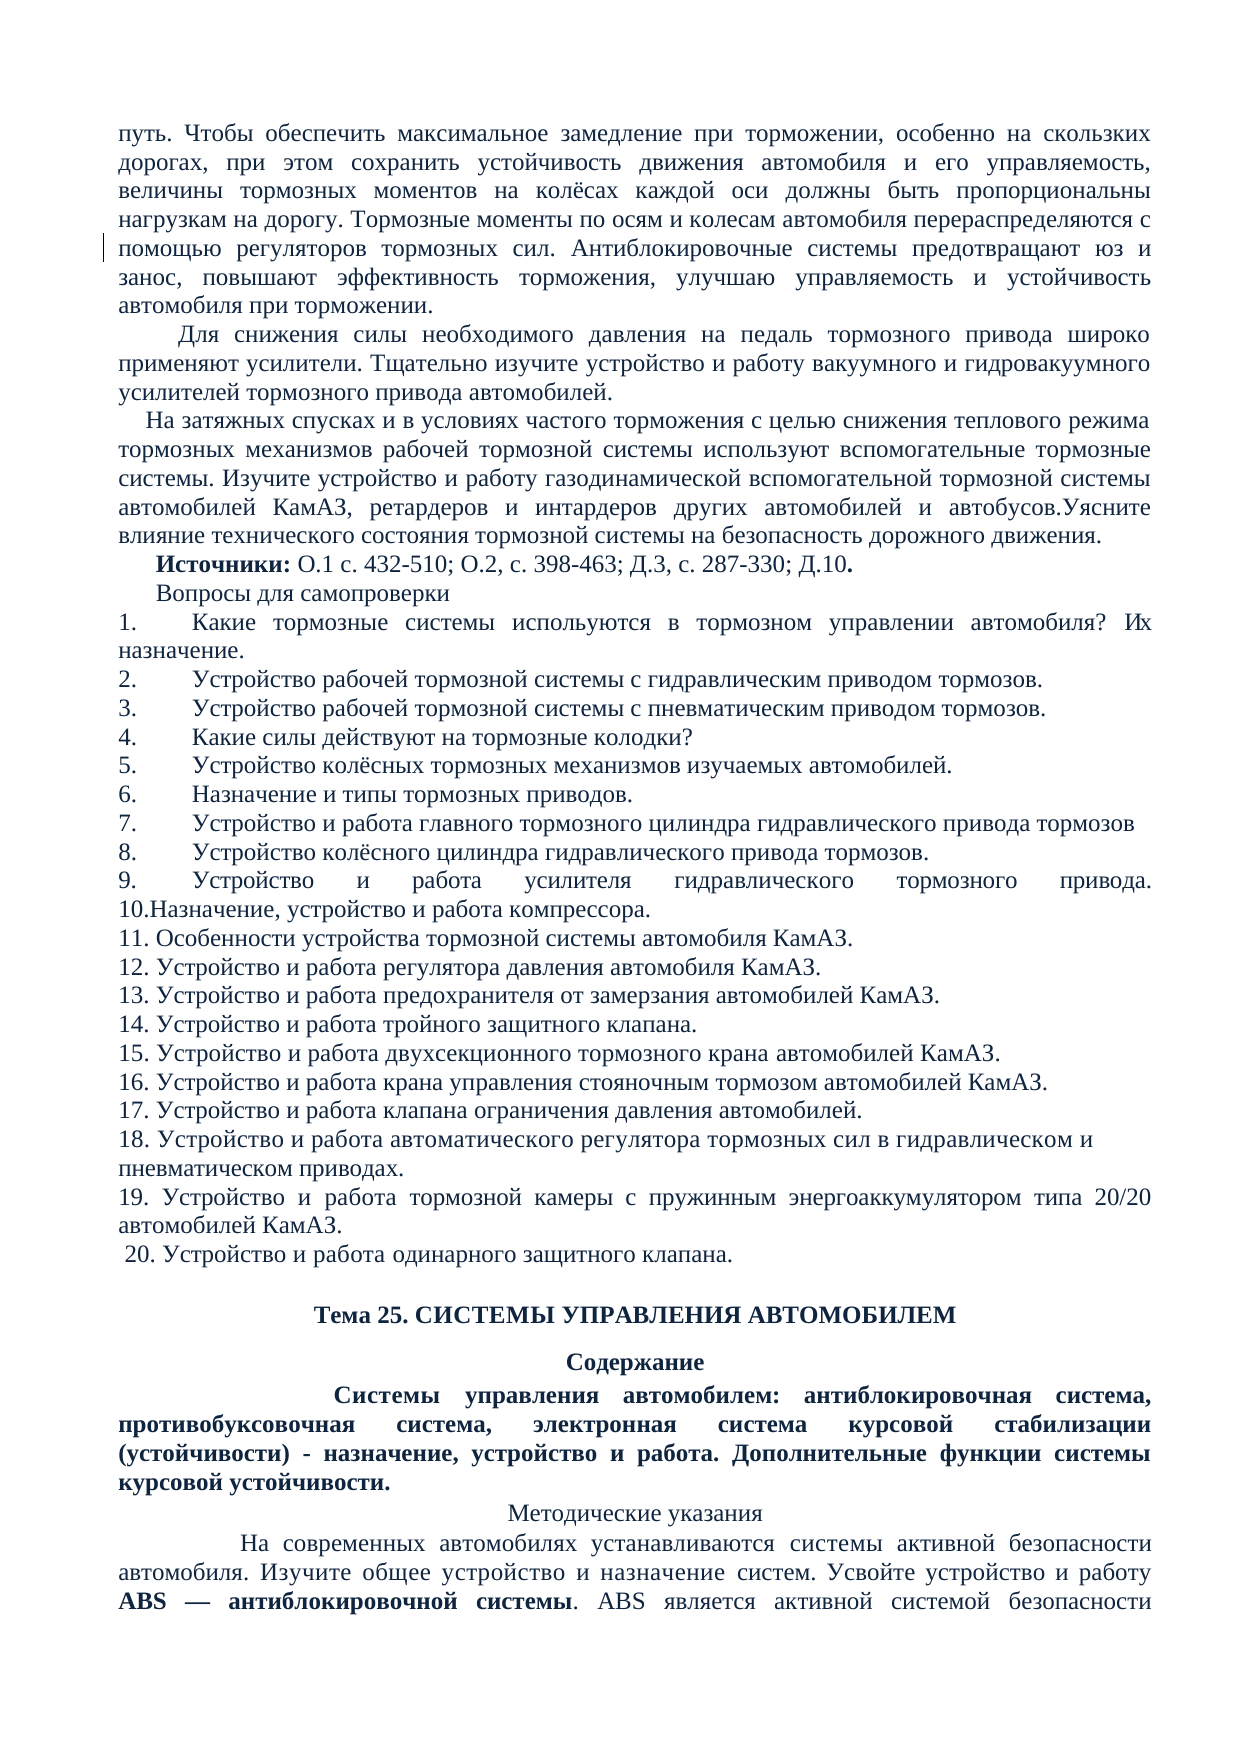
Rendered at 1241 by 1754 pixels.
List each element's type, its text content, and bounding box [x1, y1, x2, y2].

text Тема 25. СИСТЕМЫ УПРАВЛЕНИЯ АВТОМОБИЛЕМ [118, 1297, 1152, 1330]
list Устройство и работа усилителя гидравлического тормозного привода. 10.Назначение, устройство и работа компрессора. [118, 866, 1152, 923]
text Вопросы для самопроверки [118, 578, 1152, 607]
text 15. Устройство и работа двухсекционного тормозного крана автомобилей КамАЗ. [118, 1038, 1152, 1067]
list Назначение и типы тормозных приводов. [118, 779, 1152, 808]
text 17. Устройство и работа клапана ограничения давления автомобилей. [118, 1096, 1152, 1124]
list Устройство рабочей тормозной системы с гидравлическим приводом тормозов. [118, 664, 1152, 693]
text 11. Особенности устройства тормозной системы автомобиля КамАЗ. [118, 923, 1152, 952]
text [118, 1528, 1152, 1615]
list Какие тормозные системы испольуются в тормозном управлении автомобиля? Их назначение. [118, 607, 1152, 664]
text 14. Устройство и работа тройного защитного клапана. [118, 1009, 1152, 1038]
text 19. Устройство и работа тормозной камеры с пружинным энергоаккумулятором типа 20/20 автомобилей КамАЗ. [118, 1182, 1152, 1239]
text 13. Устройство и работа предохранителя от замерзания автомобилей КамАЗ. [118, 981, 1152, 1009]
text Для снижения силы необходимого давления на педаль тормозного привода широко применяют усилители. Тщательно изучите устройство и работу вакуумного и гидровакуумного усилителей тормозного привода автомобилей. [118, 319, 1152, 406]
list Устройство колёсных тормозных механизмов изучаемых автомобилей. [118, 751, 1152, 779]
text пневматическом приводах. [118, 1153, 1152, 1182]
text Источники: О.1 с. 432-510; О.2, с. 398-463; Д.3, с. 287-330; Д.10. [118, 549, 1152, 578]
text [118, 118, 1152, 319]
text 18. Устройство и работа автоматического регулятора тормозных сил в гидравлическом и [118, 1124, 1152, 1153]
text 20. Устройство и работа одинарного защитного клапана. [118, 1239, 1152, 1268]
text 12. Устройство и работа регулятора давления автомобиля КамАЗ. [118, 952, 1152, 981]
text Методические указания [118, 1495, 1152, 1528]
text 16. Устройство и работа крана управления стояночным тормозом автомобилей КамАЗ. [118, 1067, 1152, 1096]
text Содержание [118, 1330, 1152, 1380]
list Устройство и работа главного тормозного цилиндра гидравлического привода тормозов [118, 808, 1152, 837]
list Устройство колёсного цилиндра гидравлического привода тормозов. [118, 837, 1152, 866]
list Какие силы действуют на тормозные колодки? [118, 722, 1152, 751]
list Устройство рабочей тормозной системы с пневматическим приводом тормозов. [118, 693, 1152, 722]
text На затяжных спусках и в условиях частого торможения с целью снижения теплового режима тормозных механизмов рабочей тормозной системы используют вспомогательные тормозные системы. Изучите устройство и работу газодинамической вспомогательной тормозной системы автомобилей КамАЗ, ретардеров и интардеров других автомобилей и автобусов.Уясните влияние технического состояния тормозной системы на безопасность дорожного движения. [118, 406, 1152, 549]
subtitle Системы управления автомобилем: антиблокировочная система, противобуксовочная система, электронная система курсовой стабилизации (устойчивости) - назначение, устройство и работа. Дополнительные функции системы курсовой устойчивости. [118, 1380, 1152, 1495]
